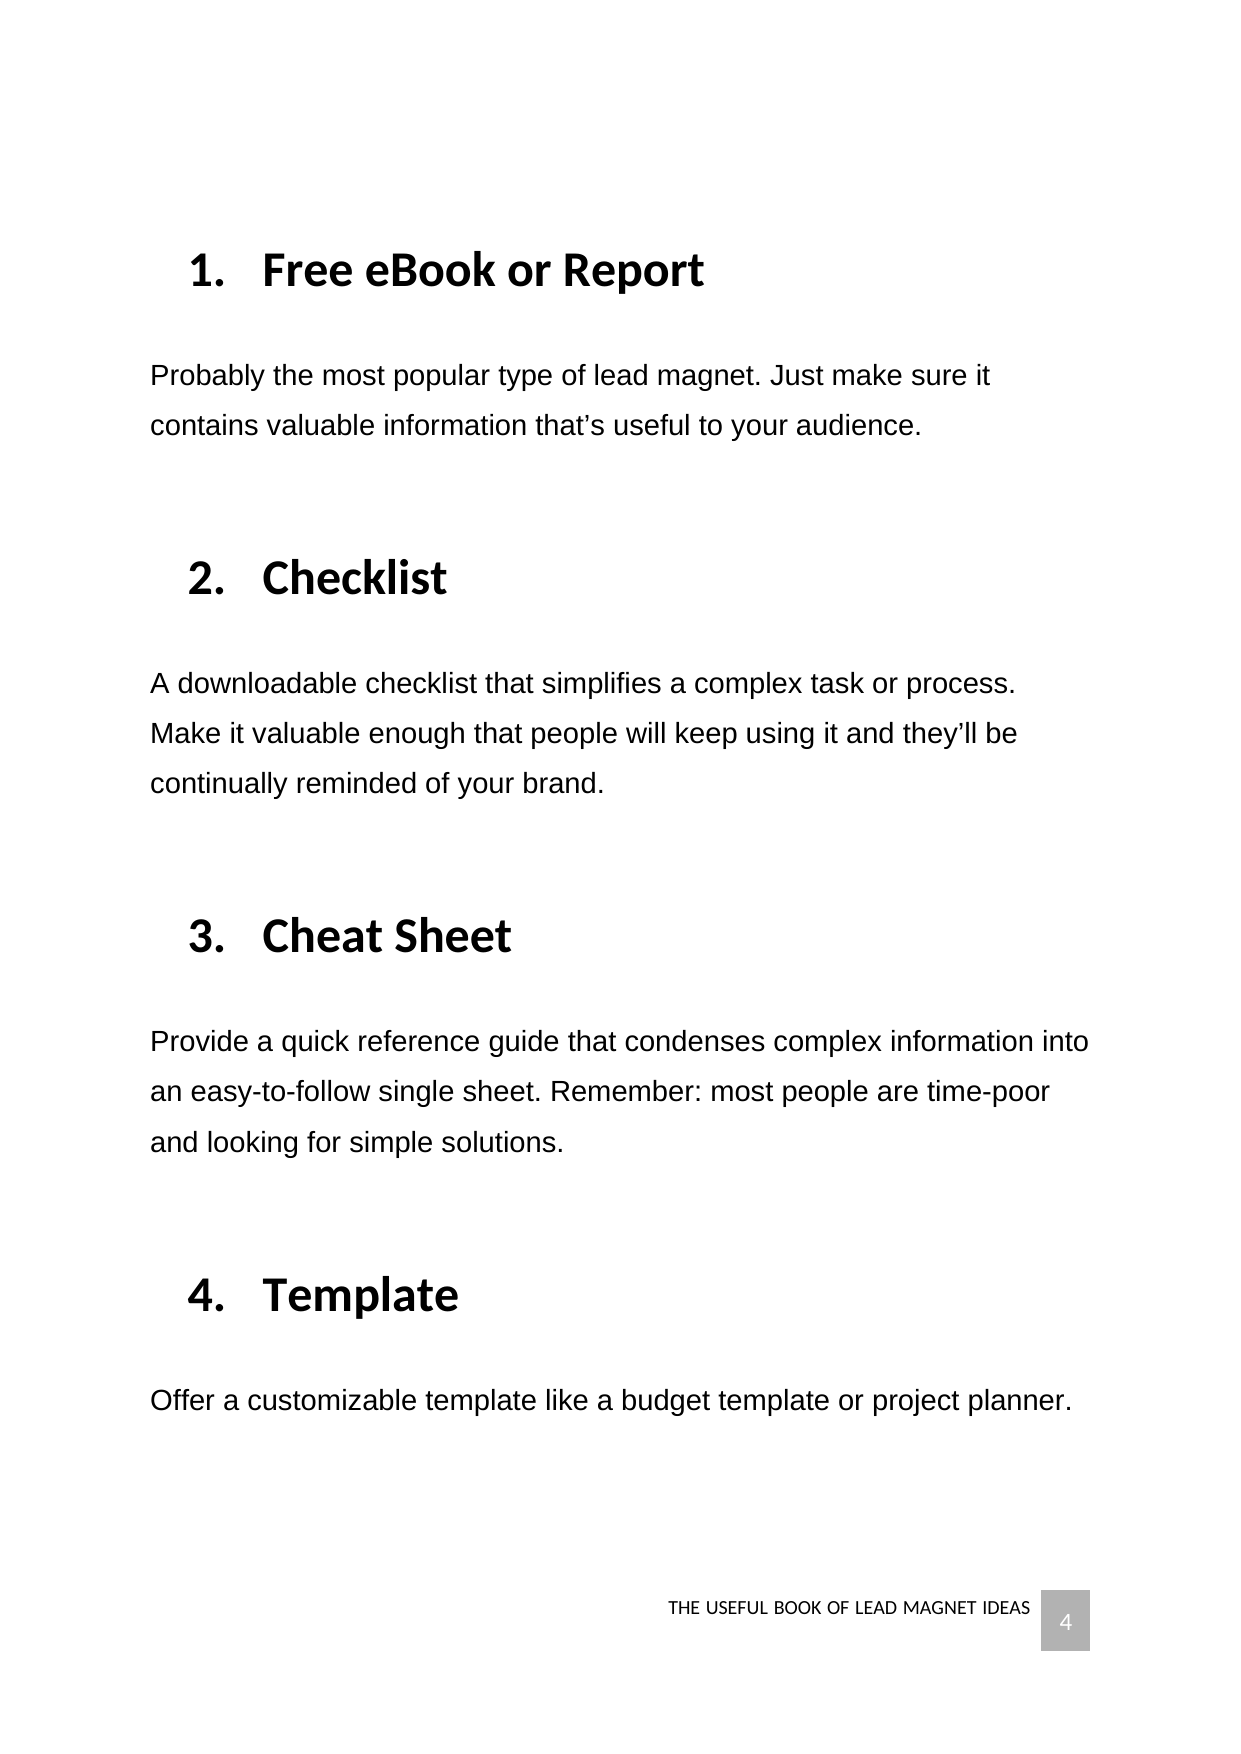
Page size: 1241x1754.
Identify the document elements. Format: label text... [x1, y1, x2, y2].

subtitle Cheat Sheet [187, 904, 1090, 965]
subtitle Free eBook or Report [187, 238, 1090, 299]
text Provide a quick reference guide that condenses complex information into an easy-to-follow single sheet. Remember: most people are time-poor and looking for simple solutions. [150, 1024, 1090, 1158]
text Probably the most popular type of lead magnet. Just make sure it contains valuable information that’s useful to your audience. [150, 357, 1090, 441]
text Offer a customizable template like a budget template or project planner. [150, 1382, 1090, 1416]
text A downloadable checklist that simplifies a complex task or process. Make it valuable enough that people will keep using it and they’ll be continually reminded of your brand. [150, 666, 1090, 800]
subtitle Template [187, 1263, 1090, 1324]
subtitle Checklist [187, 546, 1090, 607]
